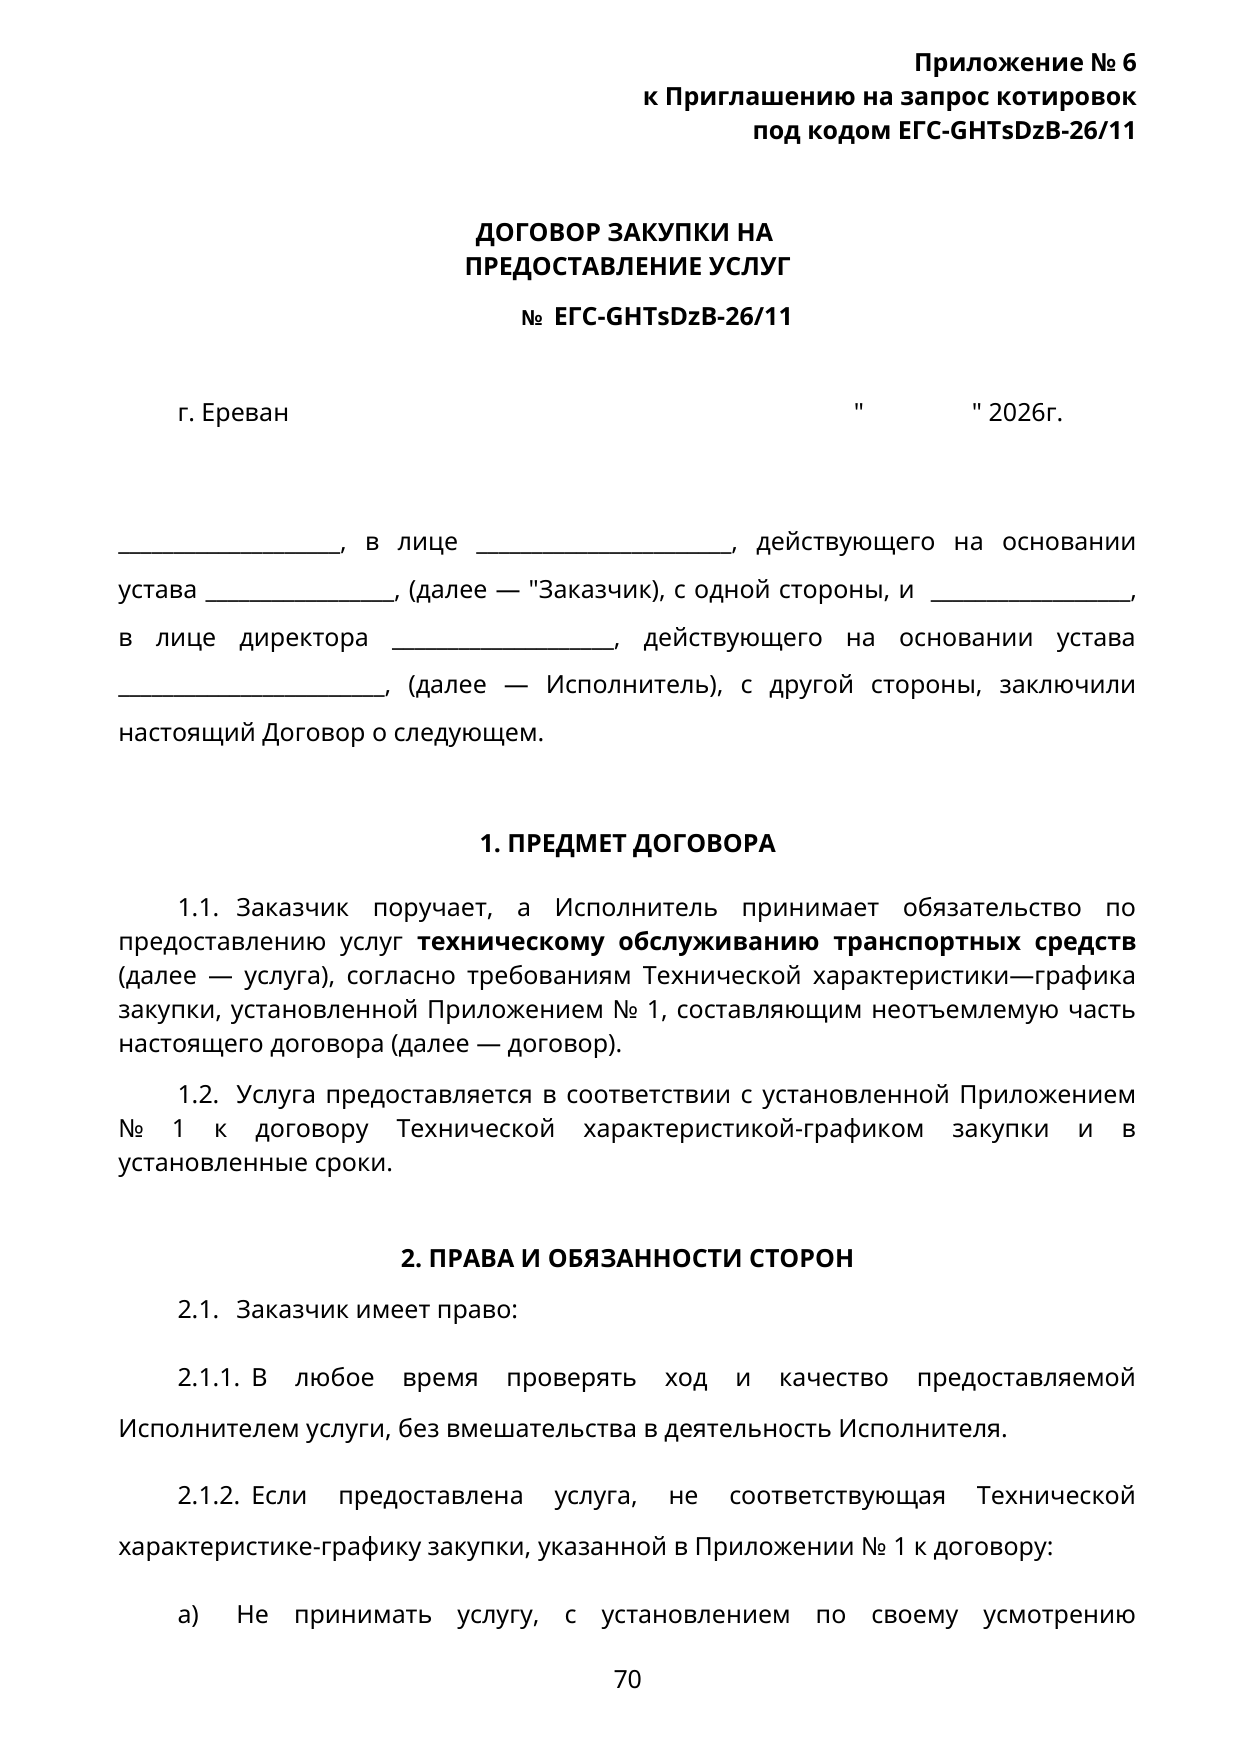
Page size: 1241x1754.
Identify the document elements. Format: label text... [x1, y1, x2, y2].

text 1. ПРЕДМЕТ ДОГОВОРА [118, 826, 1137, 859]
text Приложение № 6 [118, 44, 1137, 78]
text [118, 1597, 1137, 1631]
text 1.2. Услуга предоставляется в соответствии с установленной Приложением № 1 к договору Технической характеристикой-графиком закупки и в установленные сроки. [118, 1077, 1137, 1179]
text ДОГОВОР ЗАКУПКИ НА ПРЕДОСТАВЛЕНИЕ УСЛУГ [118, 214, 1137, 282]
table_header г. Ереван [107, 395, 591, 460]
text ____________________, в лице _______________________, действующего на основании устава _________________, (далее — "Заказчик), с одной стороны, и __________________, в лице директора ____________________, действующего на основании устава ________________________, (далее — Исполнитель), с другой стороны, заключили настоящий Договор о следующем. [118, 524, 1137, 749]
text 2.1.2. Если предоставлена услуга, не соответствующая Технической характеристике-графику закупки, указанной в Приложении № 1 к договору: [118, 1478, 1137, 1563]
table_header " " 2026г. [591, 395, 1074, 460]
text 2. ПРАВА И ОБЯЗАННОСТИ СТОРОН [118, 1241, 1137, 1275]
text 2.1. Заказчик имеет право: [118, 1291, 1137, 1326]
text к Приглашению на запрос котировок под кодом ЕГС-GHTsDzB-26/11 [118, 78, 1137, 146]
text 2.1.1. В любое время проверять ход и качество предоставляемой Исполнителем услуги, без вмешательства в деятельность Исполнителя. [118, 1359, 1137, 1444]
text № ЕГС-GHTsDzB-26/11 [118, 299, 1137, 333]
text 1.1. Заказчик поручает, а Исполнитель принимает обязательство по предоставлению услуг техническому обслуживанию транспортных средств (далее — услуга), согласно требованиям Технической характеристики—графика закупки, установленной Приложением № 1, составляющим неотъемлемую часть настоящего договора (далее — договор). [118, 890, 1137, 1060]
